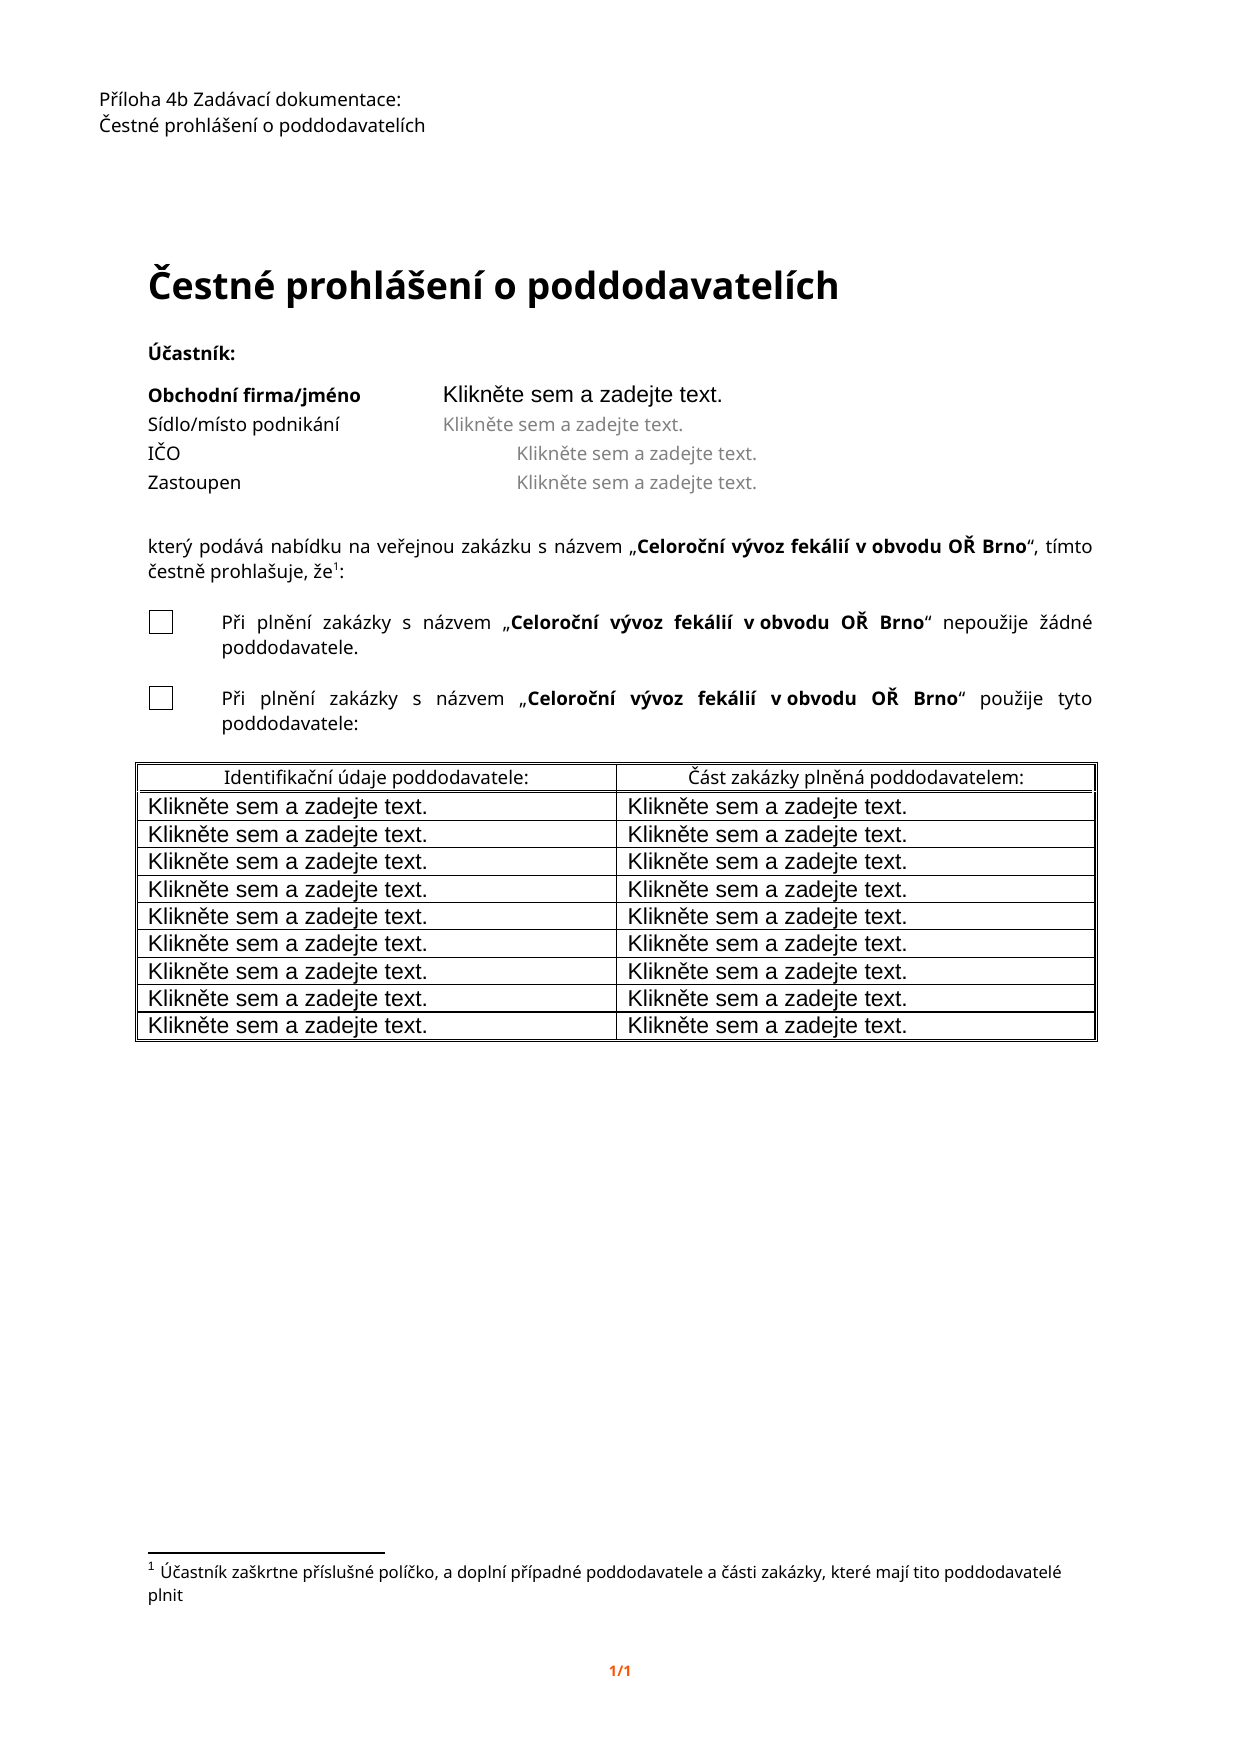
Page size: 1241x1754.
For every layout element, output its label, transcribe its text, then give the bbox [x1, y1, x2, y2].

text Při plnění zakázky s názvem „Celoroční vývoz fekálií v obvodu OŘ Brno“ nepoužije žádné poddodavatele. [148, 609, 1093, 660]
table_header Část zakázky plněná poddodavatelem: [617, 765, 1094, 790]
title Čestné prohlášení o poddodavatelích [148, 259, 1093, 311]
text který podává nabídku na veřejnou zakázku s názvem „Celoroční vývoz fekálií v obvodu OŘ Brno“, tímto čestně prohlašuje, že: [148, 533, 1093, 584]
text Účastník: [148, 336, 1093, 367]
text Sídlo/místo podnikání [148, 408, 1093, 437]
text IČO [148, 437, 1093, 466]
table_header Identifikační údaje poddodavatele: [138, 765, 616, 790]
text Obchodní firma/jméno [148, 379, 1093, 408]
text Zastoupen [148, 466, 1093, 495]
text Při plnění zakázky s názvem „Celoroční vývoz fekálií v obvodu OŘ Brno“ použije tyto poddodavatele: [148, 685, 1093, 736]
